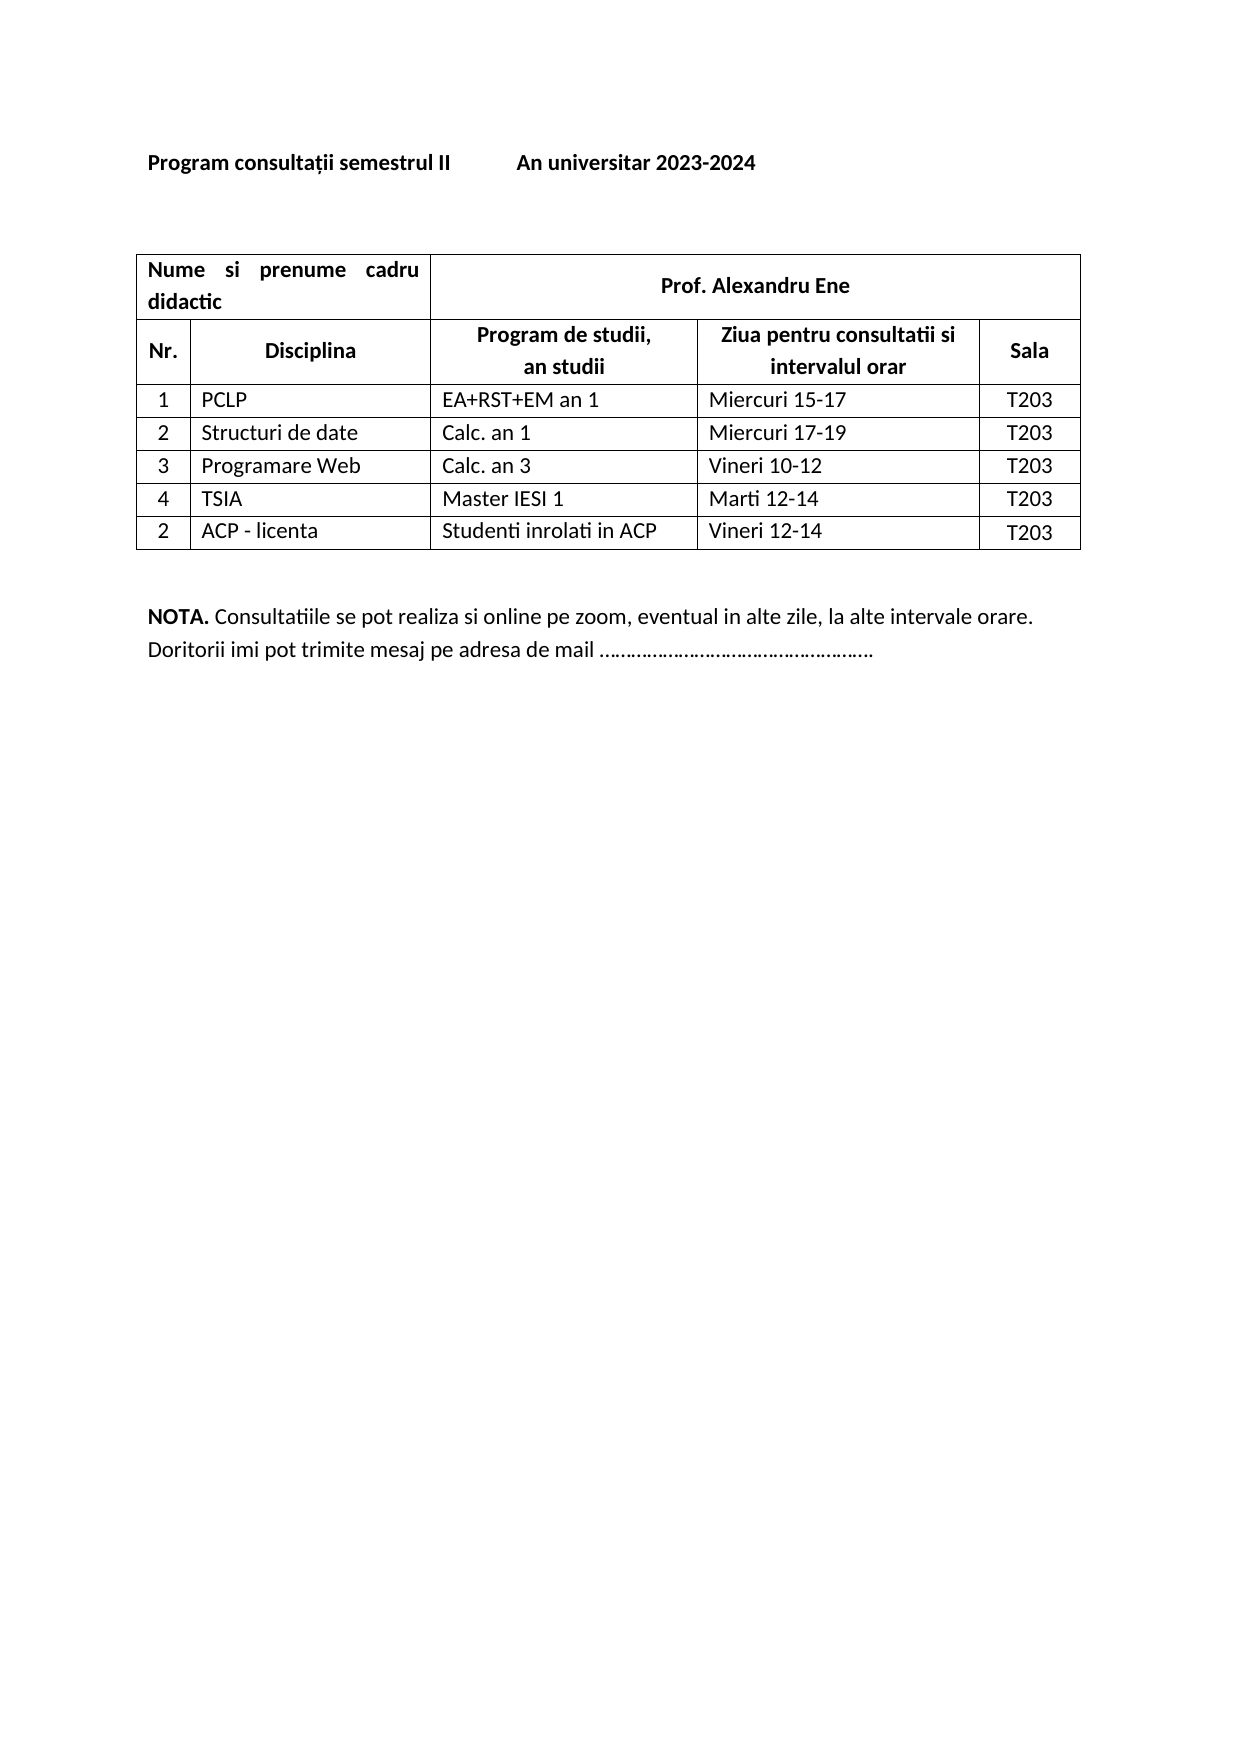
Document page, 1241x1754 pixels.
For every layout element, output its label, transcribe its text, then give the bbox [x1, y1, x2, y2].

table_cell Miercuri 17-19 [698, 418, 979, 450]
table_cell 2 [137, 418, 190, 450]
table_cell ACP - licenta [191, 517, 430, 548]
table_cell Calc. an 1 [431, 418, 697, 450]
table_cell Sala [980, 320, 1080, 384]
table_cell T203 [980, 451, 1080, 483]
table_cell T203 [980, 418, 1080, 450]
table_cell Master IESI 1 [431, 484, 697, 516]
table_cell 3 [137, 451, 190, 483]
table_cell Studenti inrolati in ACP [431, 517, 697, 548]
table_cell Ziua pentru consultatii si intervalul orar [698, 320, 979, 384]
table_cell Programare Web [191, 451, 430, 483]
table_cell Structuri de date [191, 418, 430, 450]
text Program consultații semestrul II An universitar 2023-2024 [148, 148, 1093, 176]
table_cell 2 [137, 517, 190, 548]
table_cell T203 [980, 385, 1080, 417]
text NOTA. Consultatiile se pot realiza si online pe zoom, eventual in alte zile, la alte intervale orare. Doritorii imi pot trimite mesaj pe adresa de mail ……………………………………………. [148, 602, 1093, 663]
table_cell PCLP [191, 385, 430, 417]
table_header Nume si prenume cadru didactic [137, 255, 430, 319]
table_cell Marti 12-14 [698, 484, 979, 516]
table_cell Vineri 10-12 [698, 451, 979, 483]
table_cell T203 [980, 517, 1080, 548]
table_cell Calc. an 3 [431, 451, 697, 483]
table_cell TSIA [191, 484, 430, 516]
table_cell Program de studii, an studii [431, 320, 697, 384]
table_cell Miercuri 15-17 [698, 385, 979, 417]
table_cell EA+RST+EM an 1 [431, 385, 697, 417]
table_cell T203 [980, 484, 1080, 516]
table_cell Disciplina [191, 320, 430, 384]
table_cell 4 [137, 484, 190, 516]
table_header Prof. Alexandru Ene [431, 255, 1080, 319]
table_cell 1 [137, 385, 190, 417]
table_cell Vineri 12-14 [698, 517, 979, 548]
table_cell Nr. [137, 320, 190, 384]
